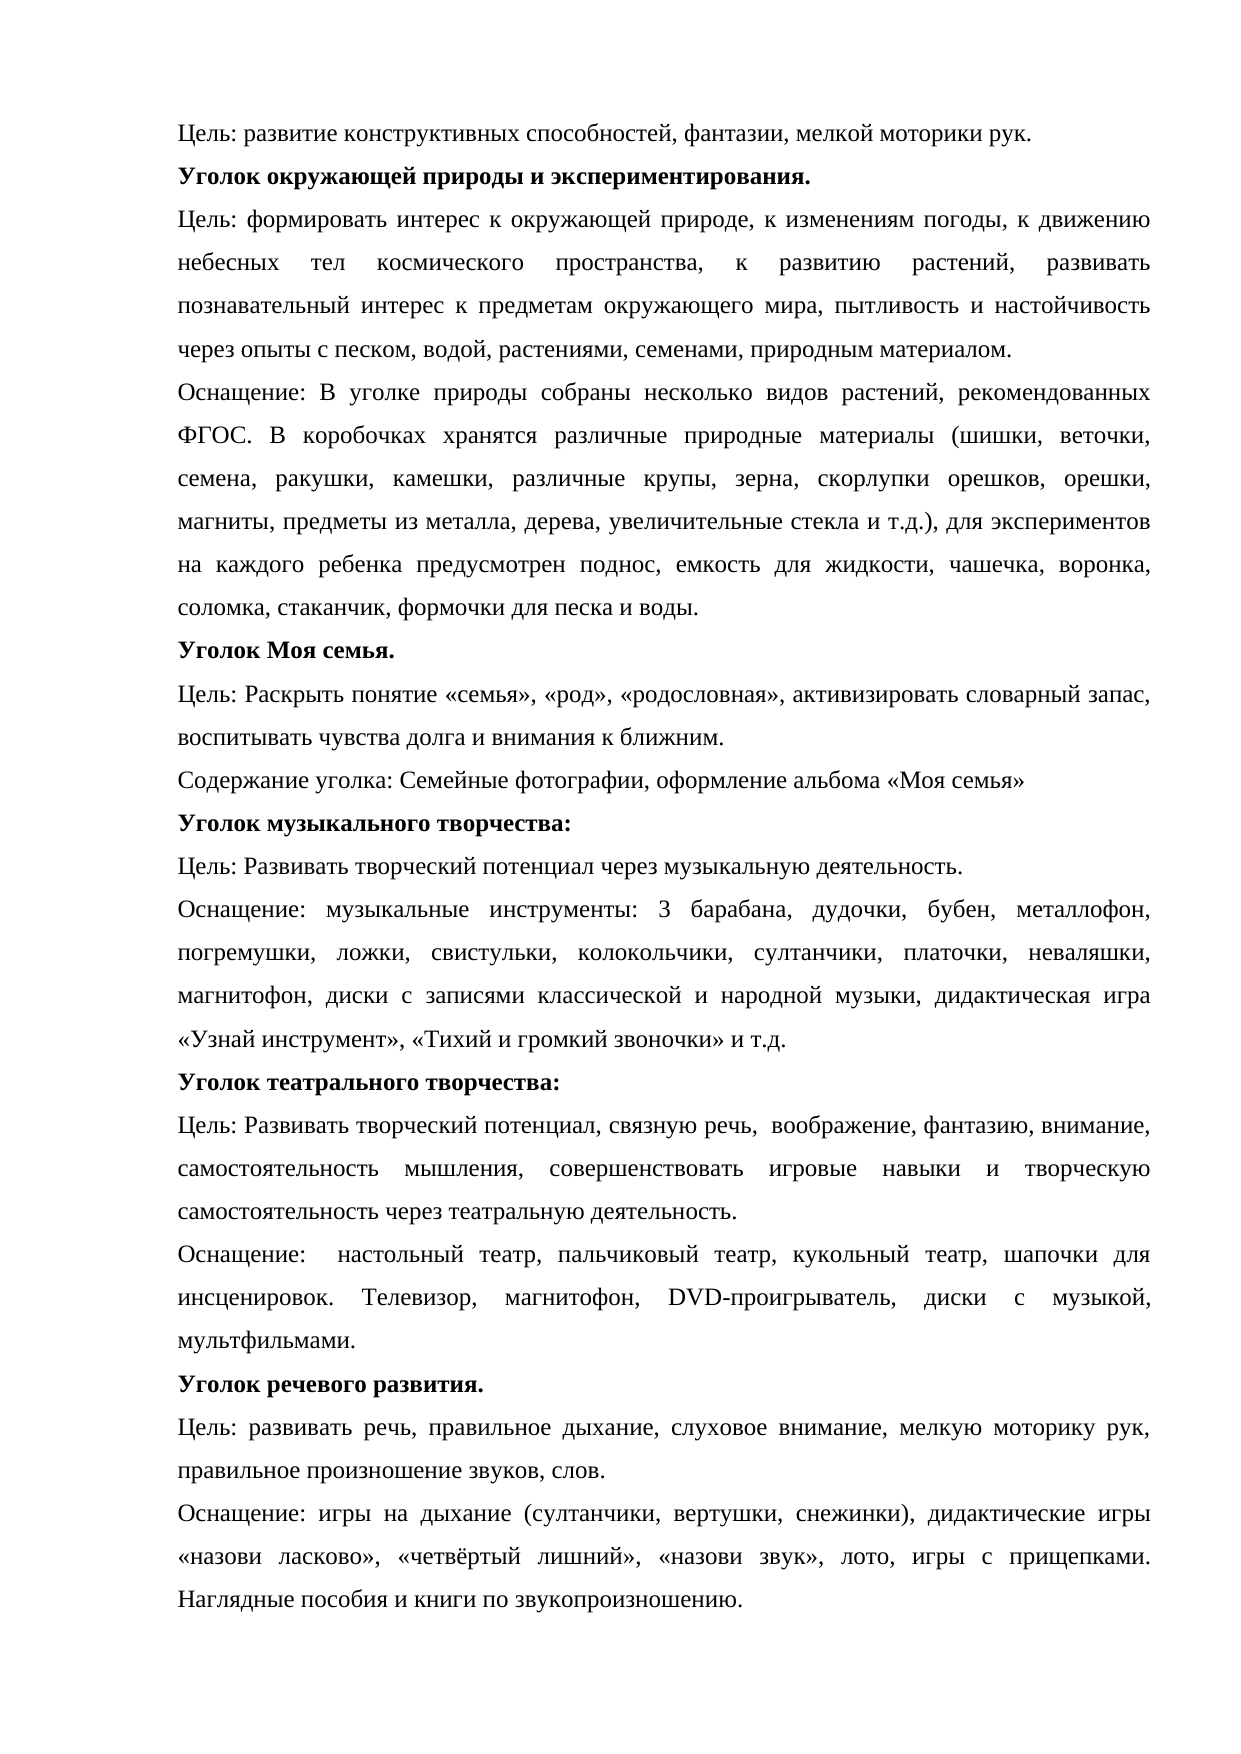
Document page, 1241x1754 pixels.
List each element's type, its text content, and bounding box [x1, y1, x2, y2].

text Цель: развивать речь, правильное дыхание, слуховое внимание, мелкую моторику рук, правильное произношение звуков, слов. [177, 1412, 1152, 1484]
text Оснащение: музыкальные инструменты: 3 барабана, дудочки, бубен, металлофон, погремушки, ложки, свистульки, колокольчики, султанчики, платочки, неваляшки, магнитофон, диски с записями классической и народной музыки, дидактическая игра «Узнай инструмент», «Тихий и громкий звоночки» и т.д. [177, 894, 1152, 1052]
text Оснащение: В уголке природы собраны несколько видов растений, рекомендованных ФГОС. В коробочках хранятся различные природные материалы (шишки, веточки, семена, ракушки, камешки, различные крупы, зерна, скорлупки орешков, орешки, магниты, предметы из металла, дерева, увеличительные стекла и т.д.), для экспериментов на каждого ребенка предусмотрен поднос, емкость для жидкости, чашечка, воронка, соломка, стаканчик, формочки для песка и воды. [177, 377, 1152, 621]
text Уголок окружающей природы и экспериментирования. [177, 161, 1152, 190]
text Цель: формировать интерес к окружающей природе, к изменениям погоды, к движению небесных тел космического пространства, к развитию растений, развивать познавательный интерес к предметам окружающего мира, пытливость и настойчивость через опыты с песком, водой, растениями, семенами, природным материалом. [177, 204, 1152, 362]
text Оснащение: настольный театр, пальчиковый театр, кукольный театр, шапочки для инсценировок. Телевизор, магнитофон, DVD-проигрыватель, диски с музыкой, мультфильмами. [177, 1239, 1152, 1354]
text Цель: развитие конструктивных способностей, фантазии, мелкой моторики рук. [177, 118, 1152, 147]
text Цель: Раскрыть понятие «семья», «род», «родословная», активизировать словарный запас, воспитывать чувства долга и внимания к ближним. [177, 679, 1152, 751]
text Уголок музыкального творчества: [177, 808, 1152, 837]
text Цель: Развивать творческий потенциал, связную речь, воображение, фантазию, внимание, самостоятельность мышления, совершенствовать игровые навыки и творческую самостоятельность через театральную деятельность. [177, 1110, 1152, 1225]
text Уголок речевого развития. [177, 1369, 1152, 1397]
text Цель: Развивать творческий потенциал через музыкальную деятельность. [177, 851, 1152, 880]
text Уголок театрального творчества: [177, 1067, 1152, 1096]
text Содержание уголка: Семейные фотографии, оформление альбома «Моя семья» [177, 765, 1152, 794]
text Уголок Моя семья. [177, 636, 1152, 664]
text Оснащение: игры на дыхание (султанчики, вертушки, снежинки), дидактические игры «назови ласково», «четвёртый лишний», «назови звук», лото, игры с прищепками. Наглядные пособия и книги по звукопроизношению. [177, 1498, 1152, 1613]
